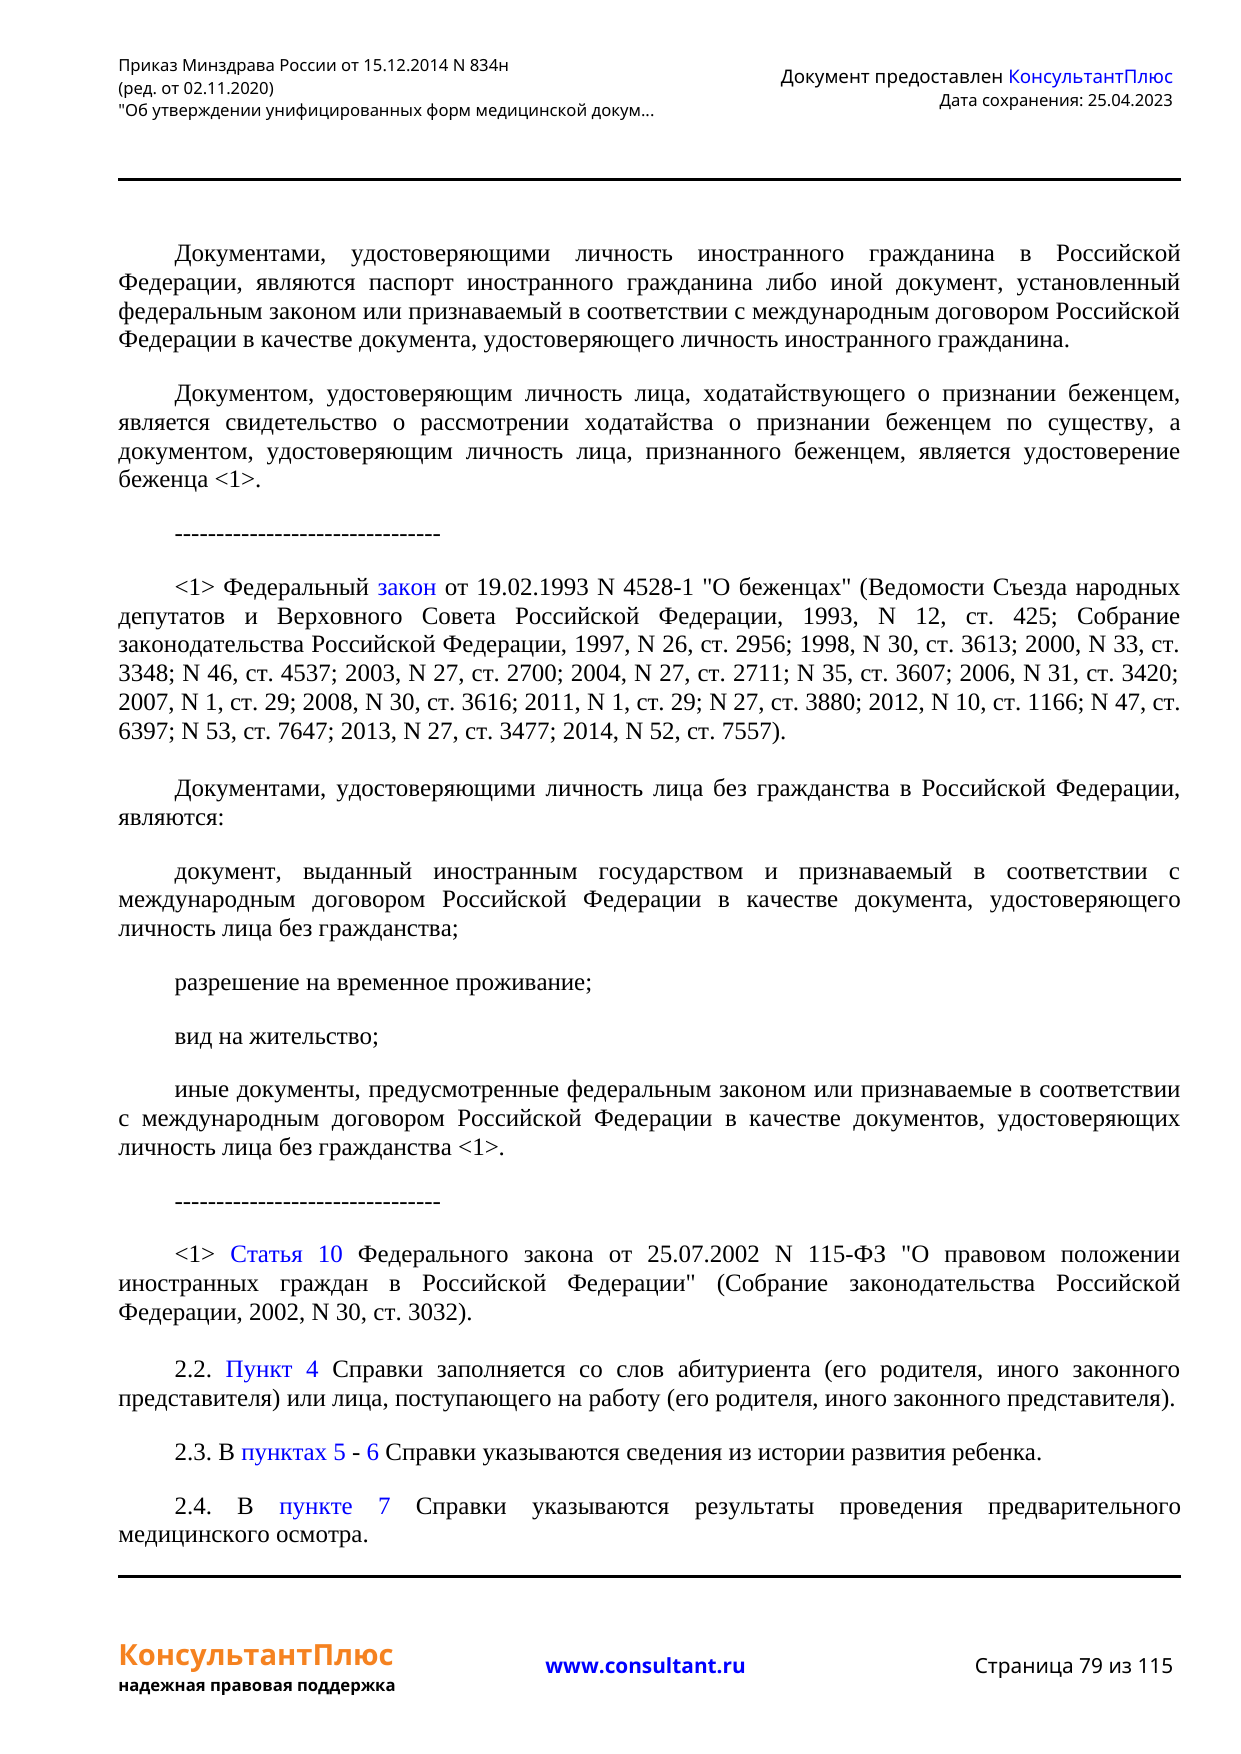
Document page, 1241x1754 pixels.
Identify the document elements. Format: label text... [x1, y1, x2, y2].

text иные документы, предусмотренные федеральным законом или признаваемые в соответствии с международным договором Российской Федерации в качестве документов, удостоверяющих личность лица без гражданства <1>. [118, 1074, 1181, 1161]
text -------------------------------- [118, 518, 1181, 547]
text Документами, удостоверяющими личность лица без гражданства в Российской Федерации, являются: [118, 773, 1181, 831]
text -------------------------------- [118, 1186, 1181, 1214]
text 2.2. Пункт 4 Справки заполняется со слов абитуриента (его родителя, иного законного представителя) или лица, поступающего на работу (его родителя, иного законного представителя). [118, 1354, 1181, 1412]
text Документом, удостоверяющим личность лица, ходатайствующего о признании беженцем, является свидетельство о рассмотрении ходатайства о признании беженцем по существу, а документом, удостоверяющим личность лица, признанного беженцем, является удостоверение беженца <1>. [118, 378, 1181, 493]
text Документами, удостоверяющими личность иностранного гражданина в Российской Федерации, являются паспорт иностранного гражданина либо иной документ, установленный федеральным законом или признаваемый в соответствии с международным договором Российской Федерации в качестве документа, удостоверяющего личность иностранного гражданина. [118, 238, 1181, 353]
text <1> Федеральный закон от 19.02.1993 N 4528-1 "О беженцах" (Ведомости Съезда народных депутатов и Верховного Совета Российской Федерации, 1993, N 12, ст. 425; Собрание законодательства Российской Федерации, 1997, N 26, ст. 2956; 1998, N 30, ст. 3613; 2000, N 33, ст. 3348; N 46, ст. 4537; 2003, N 27, ст. 2700; 2004, N 27, ст. 2711; N 35, ст. 3607; 2006, N 31, ст. 3420; 2007, N 1, ст. 29; 2008, N 30, ст. 3616; 2011, N 1, ст. 29; N 27, ст. 3880; 2012, N 10, ст. 1166; N 47, ст. 6397; N 53, ст. 7647; 2013, N 27, ст. 3477; 2014, N 52, ст. 7557). [118, 572, 1181, 744]
text <1> Статья 10 Федерального закона от 25.07.2002 N 115-ФЗ "О правовом положении иностранных граждан в Российской Федерации" (Собрание законодательства Российской Федерации, 2002, N 30, ст. 3032). [118, 1239, 1181, 1326]
text 2.3. В пунктах 5 - 6 Справки указываются сведения из истории развития ребенка. [118, 1437, 1181, 1466]
text 2.4. В пункте 7 Справки указываются результаты проведения предварительного медицинского осмотра. [118, 1491, 1181, 1548]
text документ, выданный иностранным государством и признаваемый в соответствии с международным договором Российской Федерации в качестве документа, удостоверяющего личность лица без гражданства; [118, 856, 1181, 942]
text разрешение на временное проживание; [118, 967, 1181, 996]
text вид на жительство; [118, 1021, 1181, 1049]
